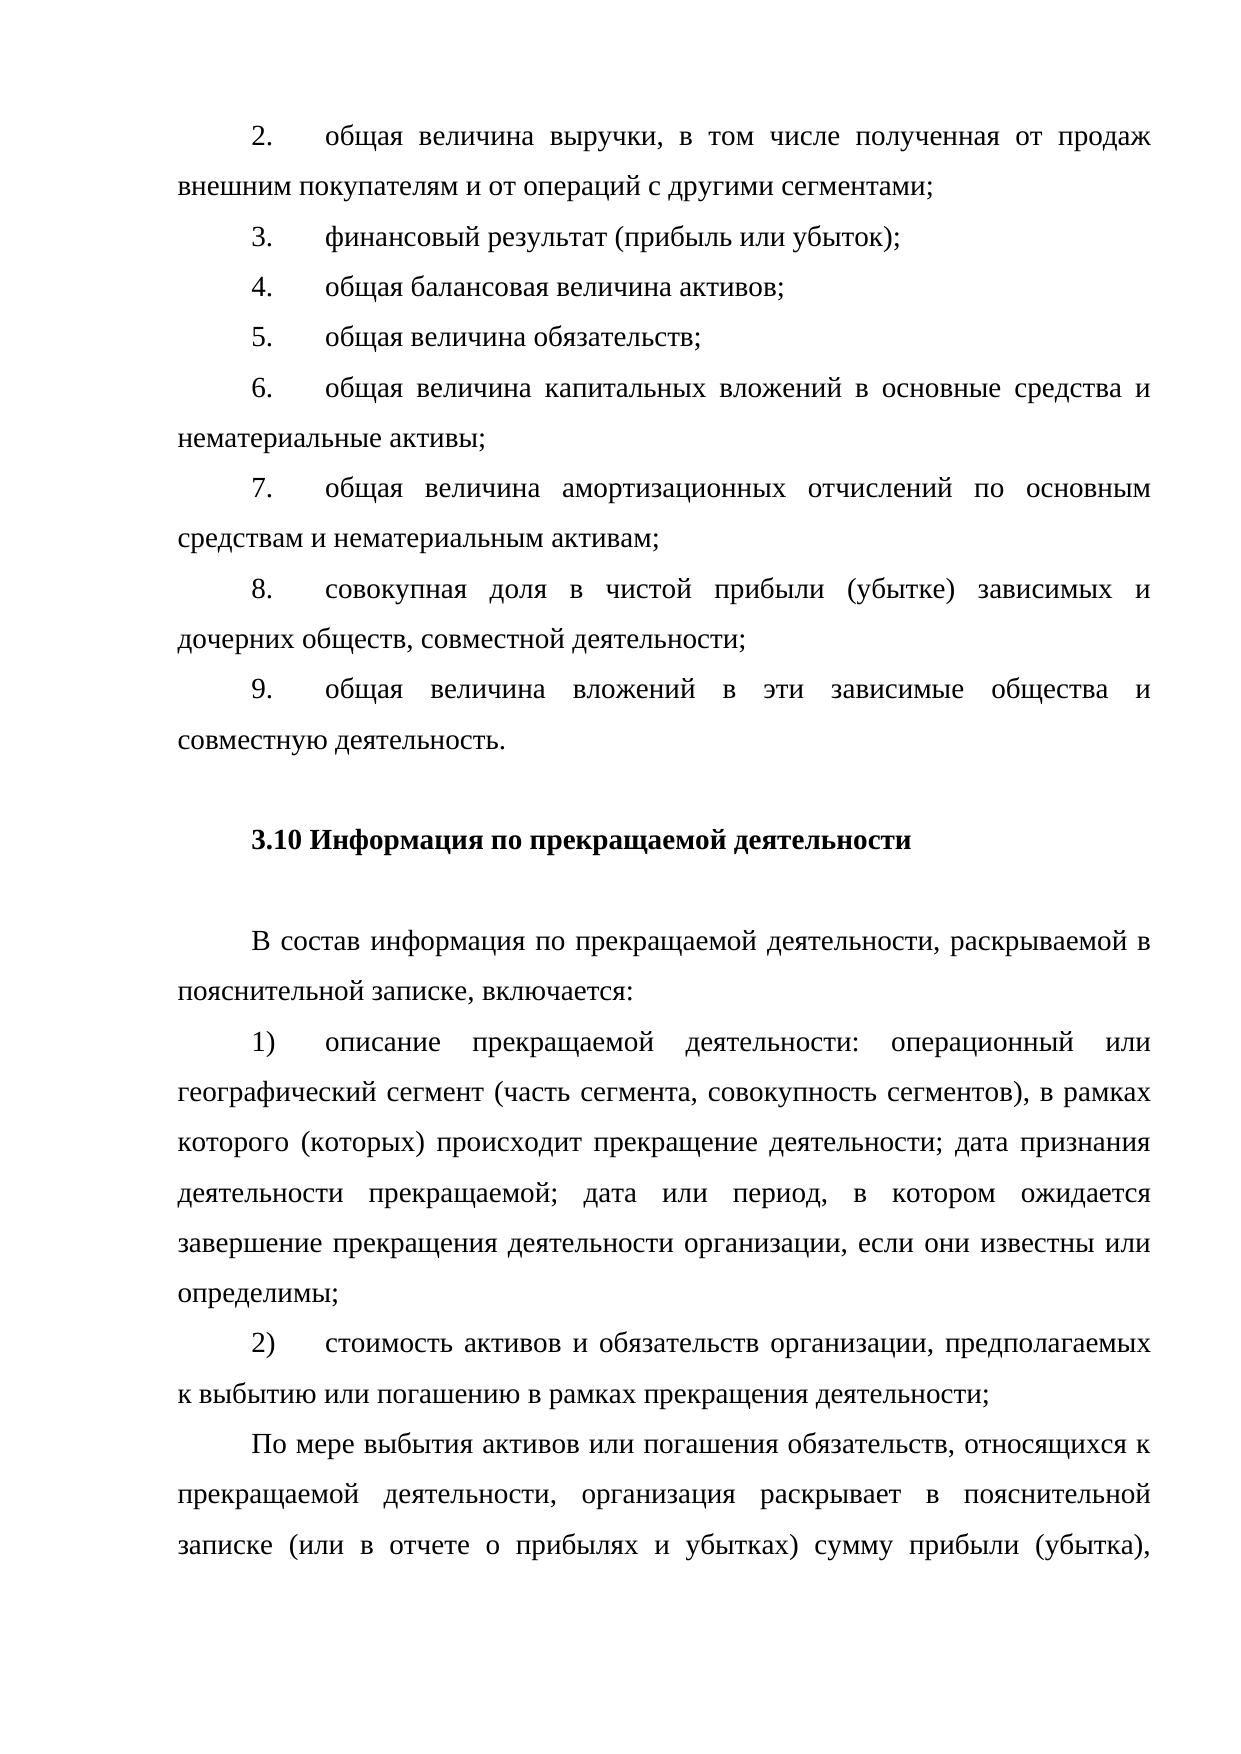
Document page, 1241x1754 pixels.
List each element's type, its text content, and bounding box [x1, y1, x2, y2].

list совокупная доля в чистой прибыли (убытке) зависимых и дочерних обществ, совместной деятельности; [177, 571, 1152, 655]
list общая величина вложений в эти зависимые общества и совместную деятельность. [177, 672, 1152, 755]
text В состав информация по прекращаемой деятельности, раскрываемой в пояснительной записке, включается: [177, 923, 1152, 1007]
text 3.10 Информация по прекращаемой деятельности [177, 822, 1152, 856]
list общая балансовая величина активов; [177, 269, 1152, 303]
list стоимость активов и обязательств организации, предполагаемых к выбытию или погашению в рамках прекращения деятельности; [177, 1326, 1152, 1409]
list общая величина обязательств; [177, 319, 1152, 353]
list общая величина амортизационных отчислений по основным средствам и нематериальным активам; [177, 470, 1152, 554]
list общая величина капитальных вложений в основные средства и нематериальные активы; [177, 370, 1152, 453]
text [177, 1426, 1152, 1560]
list описание прекращаемой деятельности: операционный или географический сегмент (часть сегмента, совокупность сегментов), в рамках которого (которых) происходит прекращение деятельности; дата признания деятельности прекращаемой; дата или период, в котором ожидается завершение прекращения деятельности организации, если они известны или определимы; [177, 1024, 1152, 1309]
list общая величина выручки, в том числе полученная от продаж внешним покупателям и от операций с другими сегментами; [177, 118, 1152, 202]
list финансовый результат (прибыль или убыток); [177, 219, 1152, 252]
